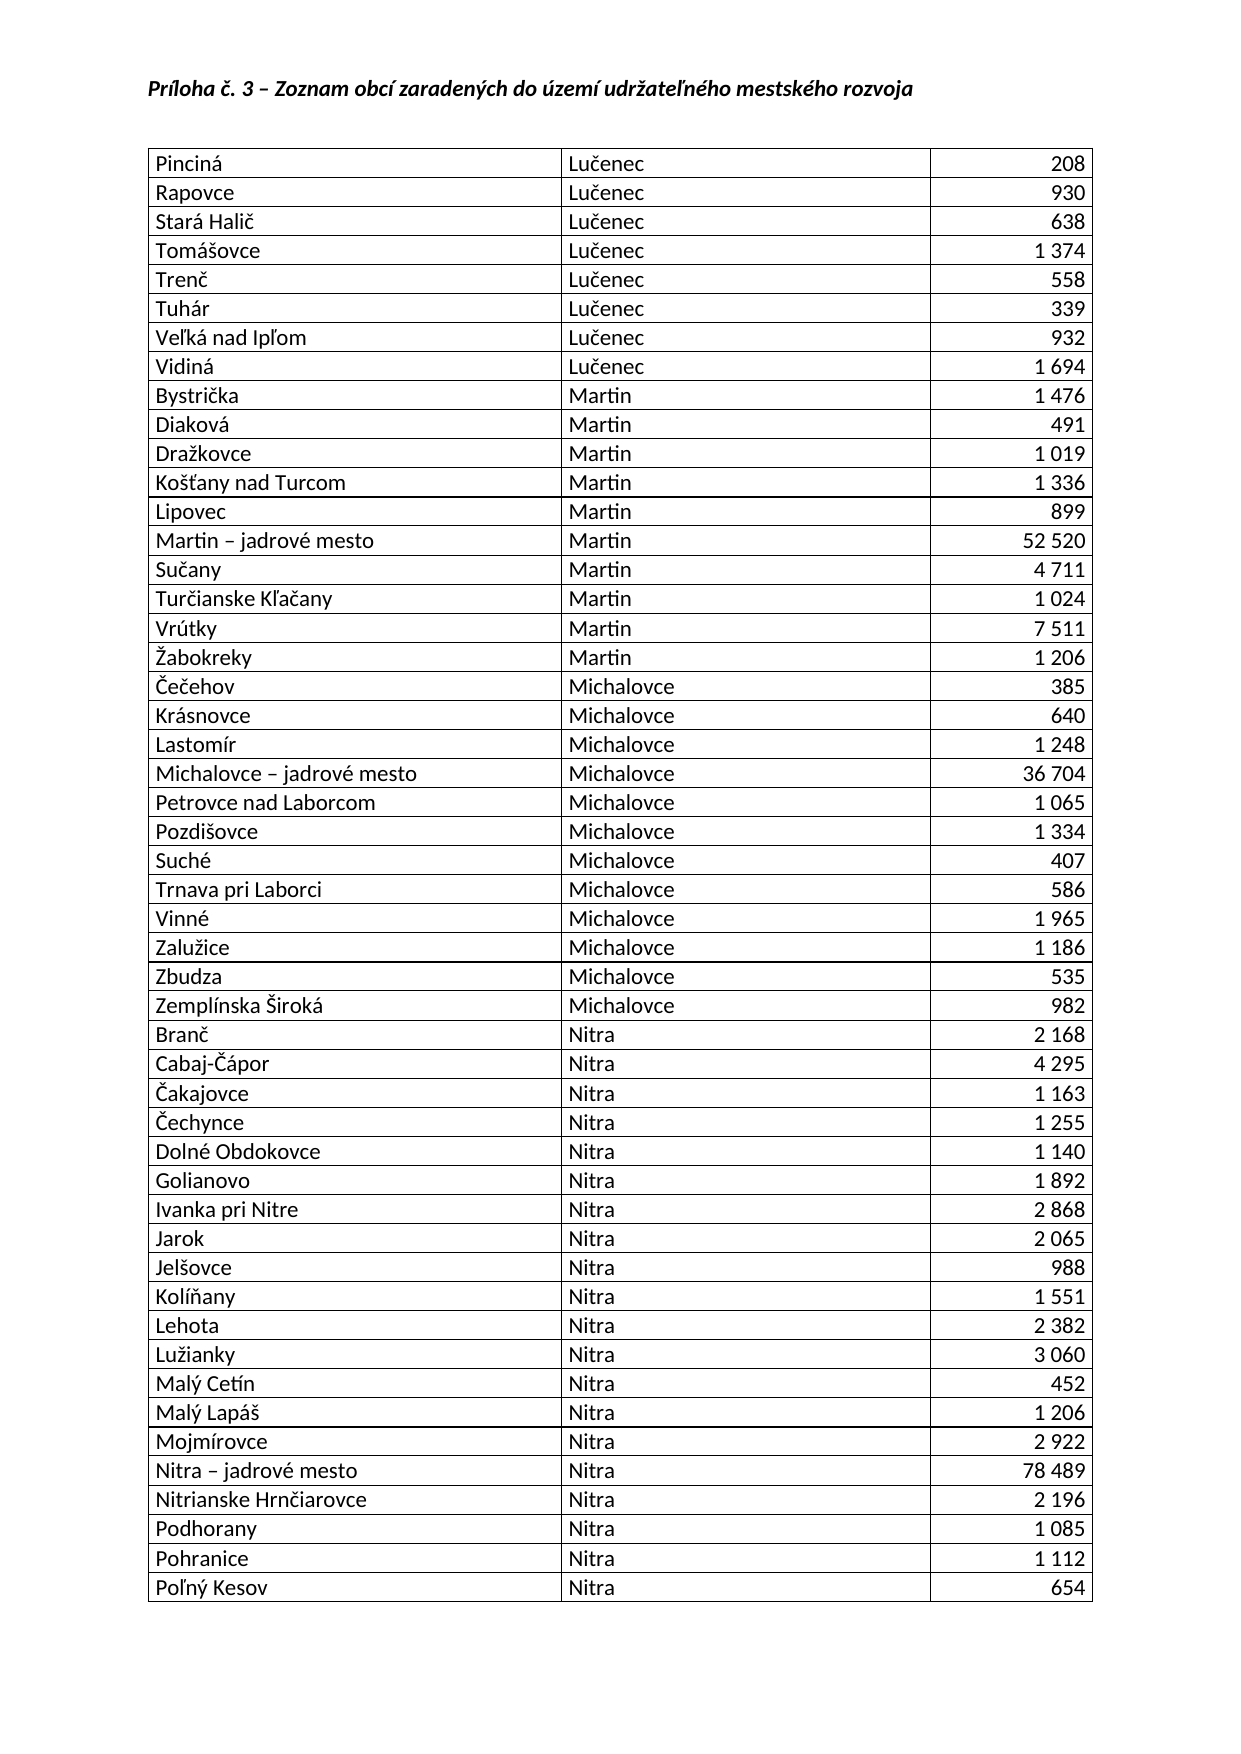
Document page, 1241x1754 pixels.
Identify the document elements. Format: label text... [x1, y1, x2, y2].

table_cell Zbudza [149, 963, 561, 990]
table_cell 2 196 [931, 1486, 1092, 1513]
table_cell Nitra [562, 1282, 930, 1310]
table_cell Nitra [562, 1253, 930, 1281]
table_cell Krásnovce [149, 701, 561, 729]
table_cell 52 520 [931, 526, 1092, 554]
table_cell 640 [931, 701, 1092, 729]
table_cell Michalovce – jadrové mesto [149, 759, 561, 787]
table_cell Martin [562, 556, 930, 583]
table_cell 1 163 [931, 1079, 1092, 1107]
table_cell Michalovce [562, 963, 930, 990]
table_cell Malý Cetín [149, 1369, 561, 1397]
table_cell Jarok [149, 1224, 561, 1252]
table_cell Čečehov [149, 672, 561, 700]
table_cell Podhorany [149, 1515, 561, 1543]
table_cell 1 336 [931, 468, 1092, 496]
table_cell 1 065 [931, 788, 1092, 816]
table_cell Rapovce [149, 178, 561, 206]
table_cell 1 206 [931, 643, 1092, 671]
table_cell 1 206 [931, 1398, 1092, 1426]
table_cell Vidiná [149, 352, 561, 380]
table_cell 78 489 [931, 1456, 1092, 1484]
table_cell 339 [931, 294, 1092, 322]
table_cell 3 060 [931, 1340, 1092, 1368]
table_cell Nitra [562, 1050, 930, 1078]
table_cell Michalovce [562, 788, 930, 816]
table_cell Nitra [562, 1166, 930, 1194]
table_cell Michalovce [562, 672, 930, 700]
table_cell Vinné [149, 904, 561, 932]
table_cell 1 186 [931, 933, 1092, 961]
table_cell 586 [931, 875, 1092, 903]
table_cell Nitra [562, 1079, 930, 1107]
table_cell Ivanka pri Nitre [149, 1195, 561, 1223]
table_cell Turčianske Kľačany [149, 585, 561, 613]
table_cell Lučenec [562, 294, 930, 322]
table_cell 36 704 [931, 759, 1092, 787]
table_cell Martin [562, 643, 930, 671]
table_cell Lučenec [562, 352, 930, 380]
table_cell Lastomír [149, 730, 561, 758]
table_cell Poľný Kesov [149, 1573, 561, 1601]
table_cell 452 [931, 1369, 1092, 1397]
table_cell Lučenec [562, 207, 930, 235]
table_cell Petrovce nad Laborcom [149, 788, 561, 816]
table_cell Nitra [562, 1195, 930, 1223]
table_cell 1 140 [931, 1137, 1092, 1165]
table_cell 1 374 [931, 236, 1092, 264]
table_cell Nitra [562, 1515, 930, 1543]
table_cell 535 [931, 963, 1092, 990]
table_cell Nitra [562, 1369, 930, 1397]
table_cell 385 [931, 672, 1092, 700]
table_cell Trenč [149, 265, 561, 293]
table_cell Mojmírovce [149, 1428, 561, 1455]
table_cell Nitra [562, 1456, 930, 1484]
table_cell Žabokreky [149, 643, 561, 671]
table_cell 407 [931, 846, 1092, 874]
table_cell Michalovce [562, 759, 930, 787]
table_cell 899 [931, 498, 1092, 525]
table_cell Tomášovce [149, 236, 561, 264]
table_cell Michalovce [562, 817, 930, 845]
table_cell Lehota [149, 1311, 561, 1339]
table_cell Košťany nad Turcom [149, 468, 561, 496]
table_cell Čechynce [149, 1108, 561, 1136]
table_cell 638 [931, 207, 1092, 235]
table_cell Pozdišovce [149, 817, 561, 845]
table_cell Veľká nad Ipľom [149, 323, 561, 351]
table_cell 1 024 [931, 585, 1092, 613]
table_cell Michalovce [562, 701, 930, 729]
table_cell 2 065 [931, 1224, 1092, 1252]
table_cell Čakajovce [149, 1079, 561, 1107]
table_cell 988 [931, 1253, 1092, 1281]
table_cell Nitra [562, 1428, 930, 1455]
table_cell 1 965 [931, 904, 1092, 932]
table_cell Stará Halič [149, 207, 561, 235]
table_cell Kolíňany [149, 1282, 561, 1310]
table_cell Vrútky [149, 614, 561, 642]
table_cell 2 922 [931, 1428, 1092, 1455]
table_cell 208 [931, 149, 1092, 177]
table_cell 491 [931, 410, 1092, 438]
table_cell 1 255 [931, 1108, 1092, 1136]
table_cell 1 248 [931, 730, 1092, 758]
table_cell Zemplínska Široká [149, 991, 561, 1019]
table_cell Martin [562, 614, 930, 642]
table_cell 1 551 [931, 1282, 1092, 1310]
table_cell 4 295 [931, 1050, 1092, 1078]
table_cell Martin [562, 498, 930, 525]
table_cell 2 382 [931, 1311, 1092, 1339]
table_cell Lučenec [562, 265, 930, 293]
table_cell Martin [562, 381, 930, 409]
table_cell Martin [562, 526, 930, 554]
table_cell Michalovce [562, 846, 930, 874]
table_cell Nitra [562, 1544, 930, 1572]
table_cell 932 [931, 323, 1092, 351]
table_cell Nitra [562, 1398, 930, 1426]
table_cell 930 [931, 178, 1092, 206]
table_cell Jelšovce [149, 1253, 561, 1281]
table_cell Lučenec [562, 236, 930, 264]
table_cell Nitra [562, 1137, 930, 1165]
table_cell Nitrianske Hrnčiarovce [149, 1486, 561, 1513]
table_cell 654 [931, 1573, 1092, 1601]
table_cell Nitra [562, 1224, 930, 1252]
table_cell Martin [562, 439, 930, 467]
table_cell Lipovec [149, 498, 561, 525]
table_cell Martin [562, 410, 930, 438]
table_cell Golianovo [149, 1166, 561, 1194]
table_cell Lučenec [562, 323, 930, 351]
table_cell 1 019 [931, 439, 1092, 467]
table_cell Zalužice [149, 933, 561, 961]
table_cell Martin [562, 468, 930, 496]
table_cell Dolné Obdokovce [149, 1137, 561, 1165]
table_cell Tuhár [149, 294, 561, 322]
table_cell 1 334 [931, 817, 1092, 845]
table_cell Sučany [149, 556, 561, 583]
table_cell 558 [931, 265, 1092, 293]
table_cell Martin – jadrové mesto [149, 526, 561, 554]
table_cell Branč [149, 1021, 561, 1048]
table_cell Nitra [562, 1573, 930, 1601]
table_cell Bystrička [149, 381, 561, 409]
table_cell 4 711 [931, 556, 1092, 583]
table_cell Michalovce [562, 730, 930, 758]
table_cell Pohranice [149, 1544, 561, 1572]
table_cell Pinciná [149, 149, 561, 177]
table_cell Michalovce [562, 904, 930, 932]
table_cell Nitra [562, 1311, 930, 1339]
table_cell Nitra [562, 1340, 930, 1368]
table_cell Dražkovce [149, 439, 561, 467]
table_cell 7 511 [931, 614, 1092, 642]
table_cell Cabaj-Čápor [149, 1050, 561, 1078]
table_cell Malý Lapáš [149, 1398, 561, 1426]
table_cell Michalovce [562, 933, 930, 961]
table_cell Lužianky [149, 1340, 561, 1368]
table_cell Michalovce [562, 991, 930, 1019]
table_cell Suché [149, 846, 561, 874]
table_cell Michalovce [562, 875, 930, 903]
table_cell Nitra [562, 1108, 930, 1136]
table_cell 1 085 [931, 1515, 1092, 1543]
table_cell Martin [562, 585, 930, 613]
table_cell Lučenec [562, 149, 930, 177]
table_cell 2 168 [931, 1021, 1092, 1048]
table_cell 1 476 [931, 381, 1092, 409]
table_cell 982 [931, 991, 1092, 1019]
table_cell 1 694 [931, 352, 1092, 380]
table_cell Diaková [149, 410, 561, 438]
table_cell Nitra [562, 1486, 930, 1513]
table_cell Trnava pri Laborci [149, 875, 561, 903]
table_cell Lučenec [562, 178, 930, 206]
table_cell 1 112 [931, 1544, 1092, 1572]
table_cell 2 868 [931, 1195, 1092, 1223]
table_cell Nitra – jadrové mesto [149, 1456, 561, 1484]
table_cell 1 892 [931, 1166, 1092, 1194]
table_cell Nitra [562, 1021, 930, 1048]
